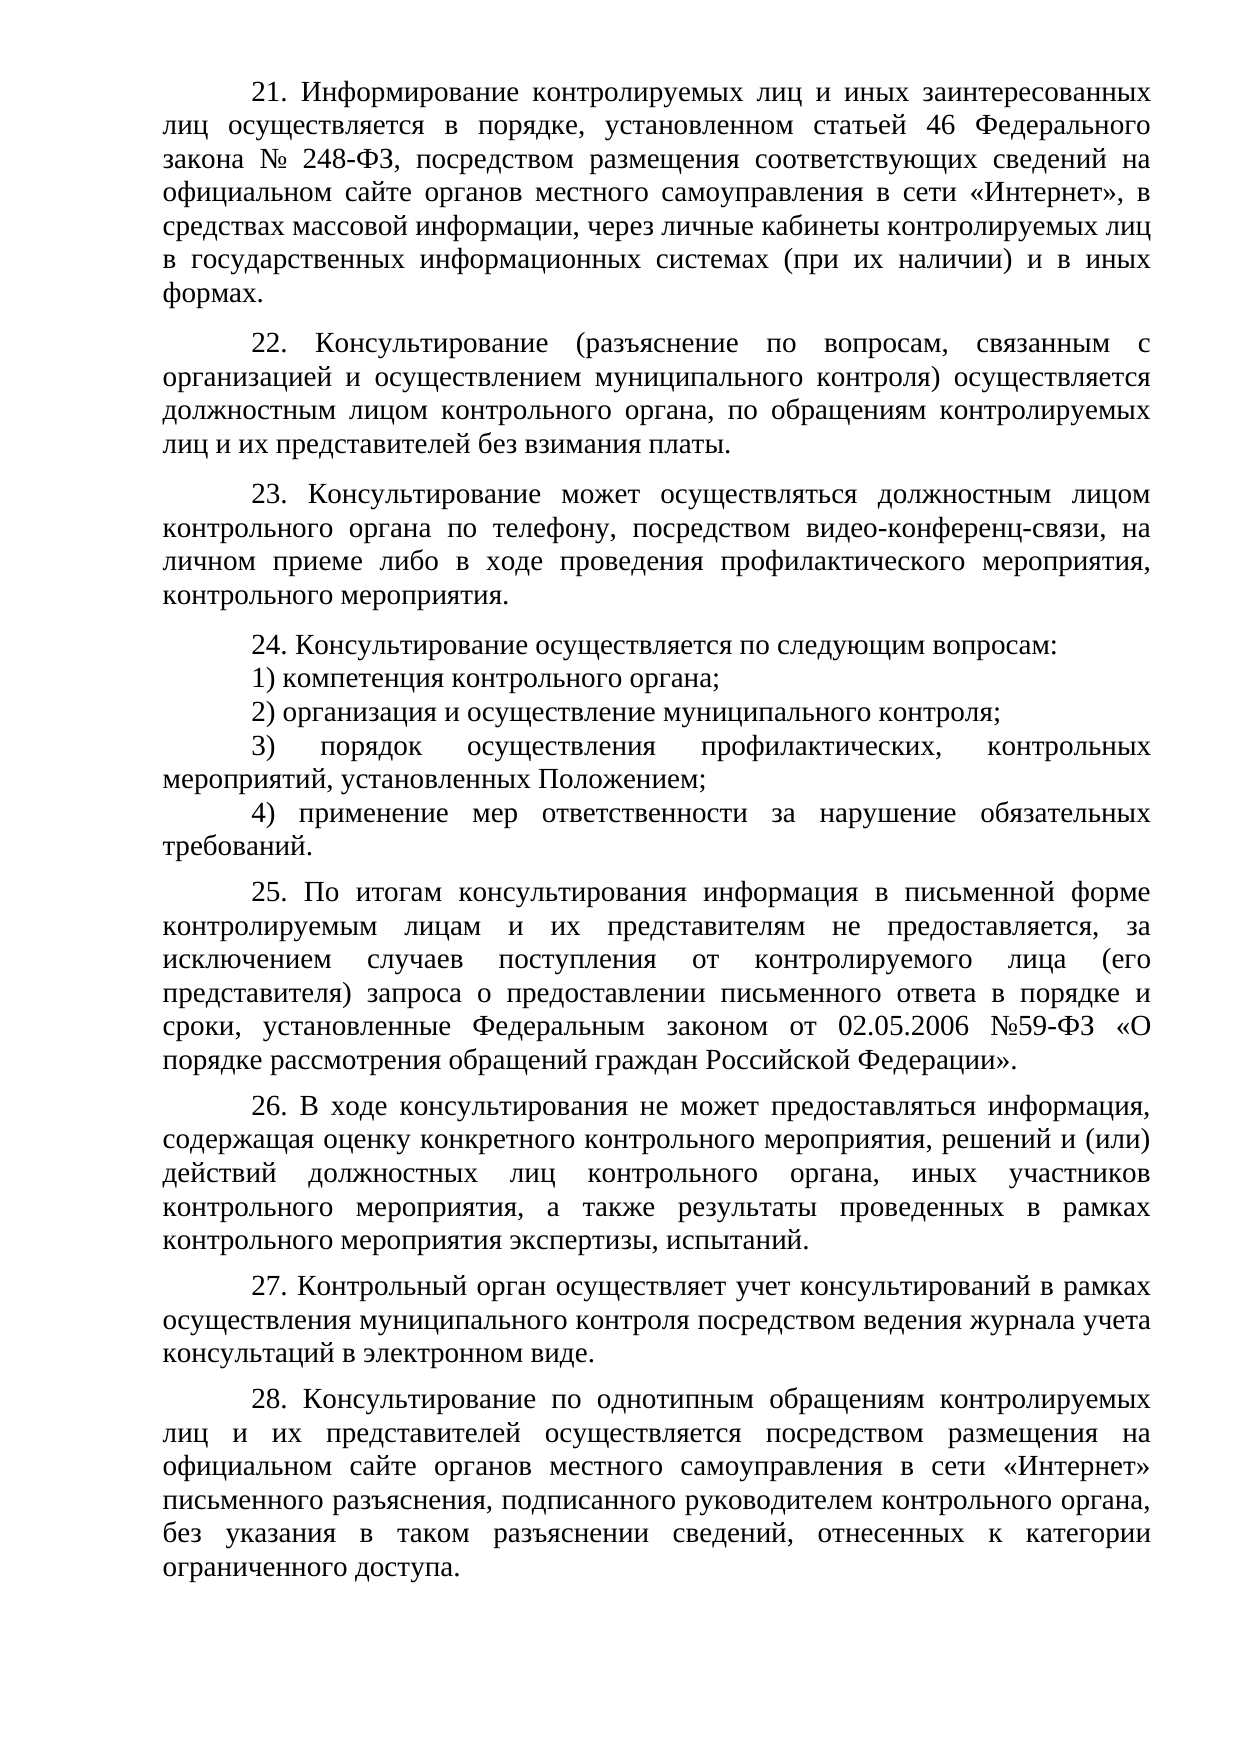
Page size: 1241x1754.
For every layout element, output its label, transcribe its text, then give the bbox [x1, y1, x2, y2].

text 1) компетенция контрольного органа; [162, 661, 1152, 694]
text 4) применение мер ответственности за нарушение обязательных требований. [162, 795, 1152, 862]
text 27. Контрольный орган осуществляет учет консультирований в рамках осуществления муниципального контроля посредством ведения журнала учета консультаций в электронном виде. [162, 1268, 1152, 1369]
text 25. По итогам консультирования информация в письменной форме контролируемым лицам и их представителям не предоставляется, за исключением случаев поступления от контролируемого лица (его представителя) запроса о предоставлении письменного ответа в порядке и сроки, установленные Федеральным законом от 02.05.2006 №59-ФЗ «О порядке рассмотрения обращений граждан Российской Федерации». [162, 874, 1152, 1076]
text 23. Консультирование может осуществляться должностным лицом контрольного органа по телефону, посредством видео-конференц-связи, на личном приеме либо в ходе проведения профилактического мероприятия, контрольного мероприятия. [162, 476, 1152, 610]
text 2) организация и осуществление муниципального контроля; [162, 694, 1152, 728]
text 3) порядок осуществления профилактических, контрольных мероприятий, установленных Положением; [162, 728, 1152, 795]
text 24. Консультирование осуществляется по следующим вопросам: [162, 627, 1152, 661]
text 26. В ходе консультирования не может предоставляться информация, содержащая оценку конкретного контрольного мероприятия, решений и (или) действий должностных лиц контрольного органа, иных участников контрольного мероприятия, а также результаты проведенных в рамках контрольного мероприятия экспертизы, испытаний. [162, 1088, 1152, 1256]
text 22. Консультирование (разъяснение по вопросам, связанным с организацией и осуществлением муниципального контроля) осуществляется должностным лицом контрольного органа, по обращениям контролируемых лиц и их представителей без взимания платы. [162, 325, 1152, 459]
text 21. Информирование контролируемых лиц и иных заинтересованных лиц осуществляется в порядке, установленном статьей 46 Федерального закона № 248-ФЗ, посредством размещения соответствующих сведений на официальном сайте органов местного самоуправления в сети «Интернет», в средствах массовой информации, через личные кабинеты контролируемых лиц в государственных информационных системах (при их наличии) и в иных формах. [162, 74, 1152, 309]
text 28. Консультирование по однотипным обращениям контролируемых лиц и их представителей осуществляется посредством размещения на официальном сайте органов местного самоуправления в сети «Интернет» письменного разъяснения, подписанного руководителем контрольного органа, без указания в таком разъяснении сведений, отнесенных к категории ограниченного доступа. [162, 1381, 1152, 1583]
